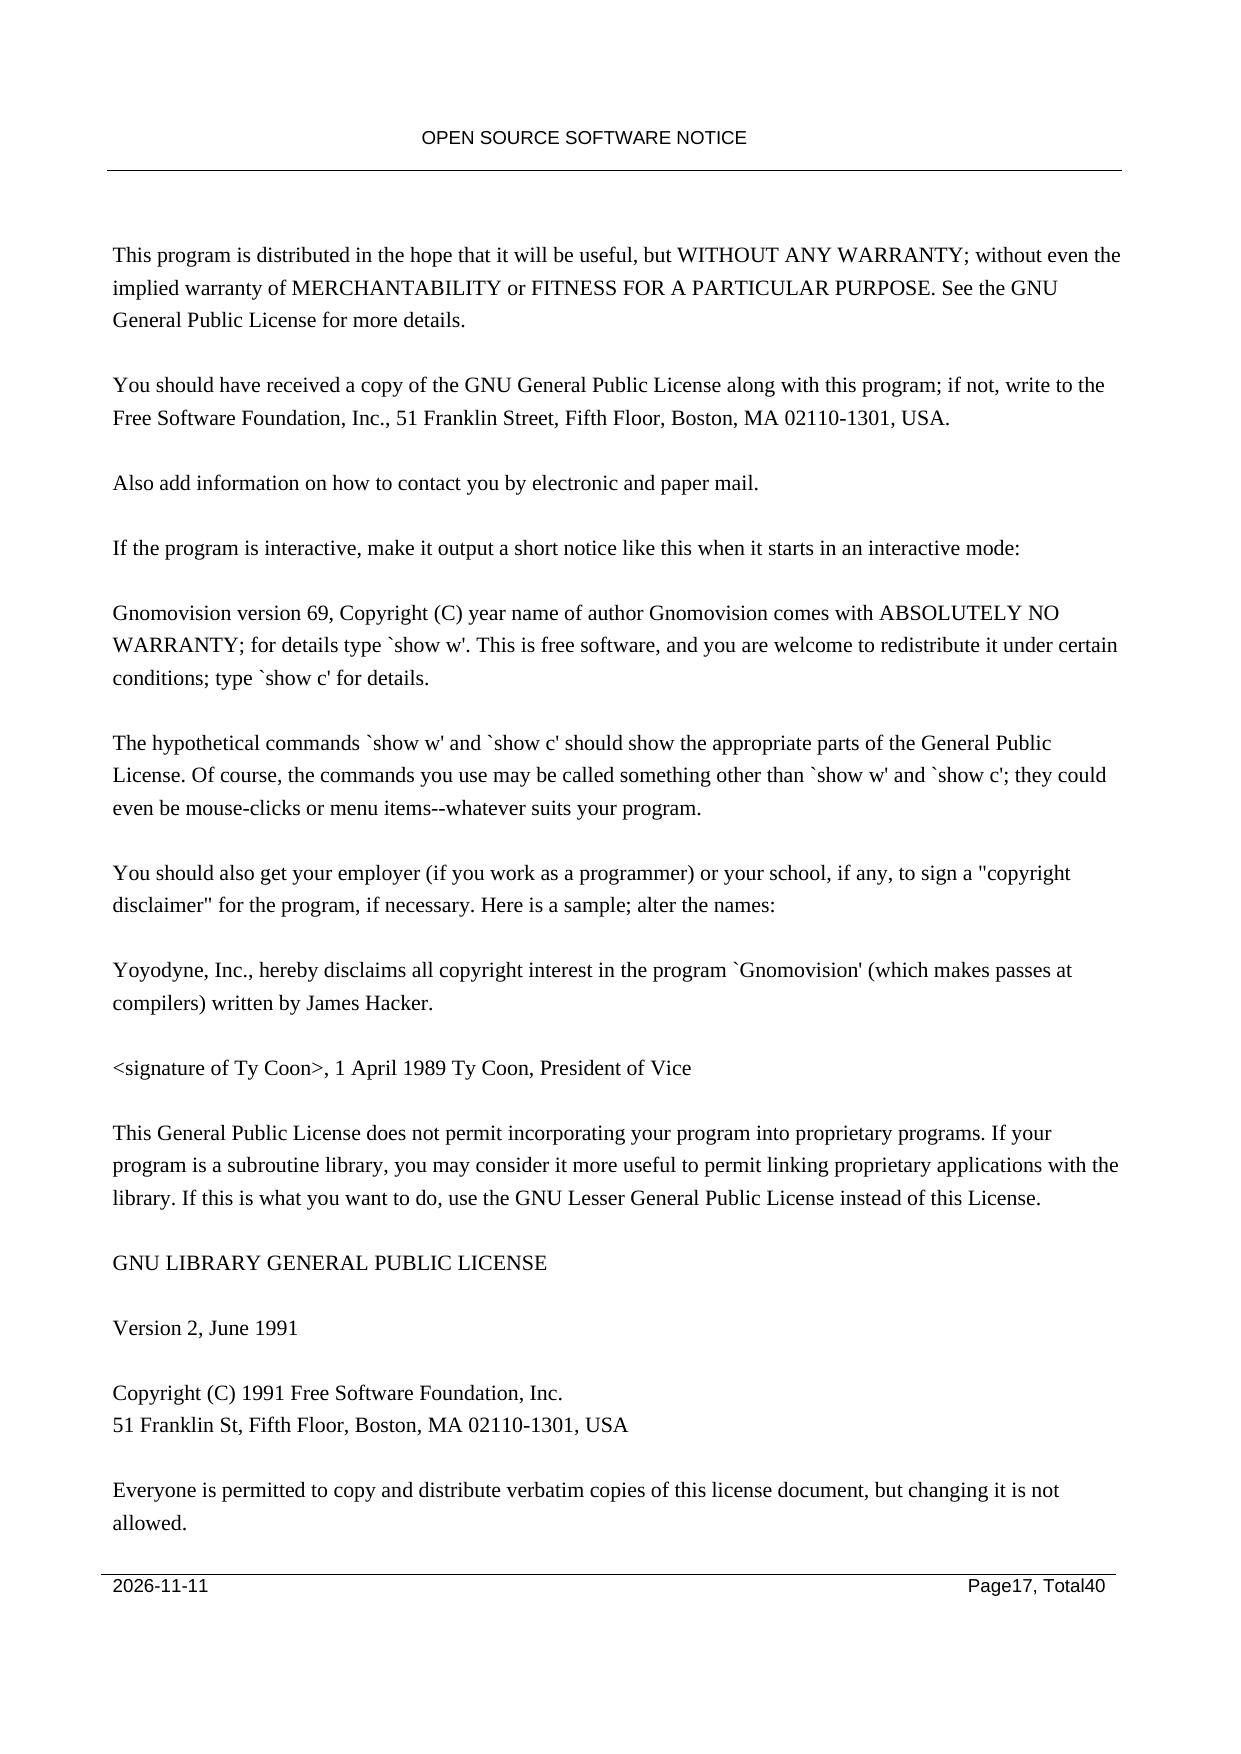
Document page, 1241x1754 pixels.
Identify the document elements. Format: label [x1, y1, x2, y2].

text [112, 206, 1128, 1539]
